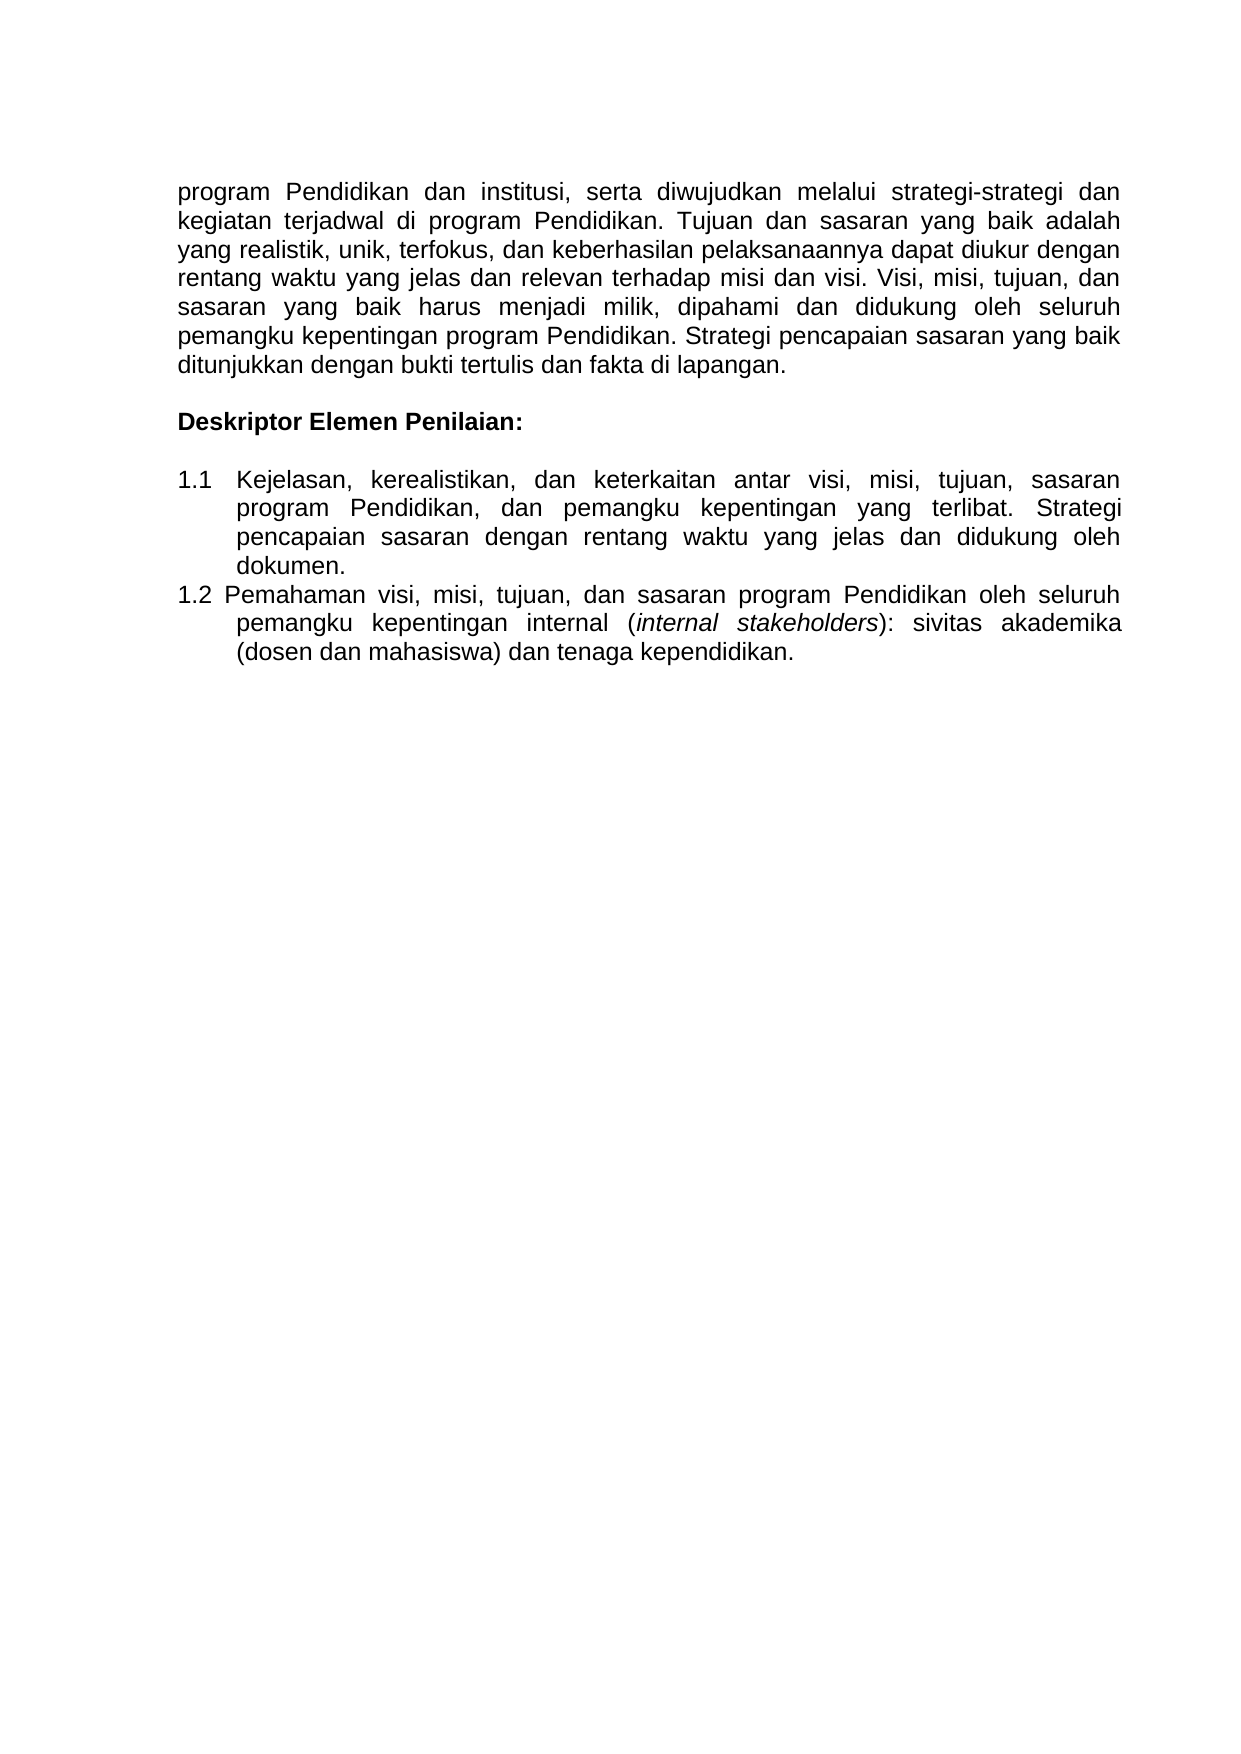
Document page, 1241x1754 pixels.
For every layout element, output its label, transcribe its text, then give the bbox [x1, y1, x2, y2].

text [177, 177, 1122, 378]
text 1.2 Pemahaman visi, misi, tujuan, dan sasaran program Pendidikan oleh seluruh pemangku kepentingan internal (internal stakeholders): sivitas akademika (dosen dan mahasiswa) dan tenaga kependidikan. [177, 580, 1122, 666]
text Deskriptor Elemen Penilaian: [177, 407, 1122, 436]
list Kejelasan, kerealistikan, dan keterkaitan antar visi, misi, tujuan, sasaran program Pendidikan, dan pemangku kepentingan yang terlibat. Strategi pencapaian sasaran dengan rentang waktu yang jelas dan didukung oleh dokumen. [177, 465, 1122, 580]
